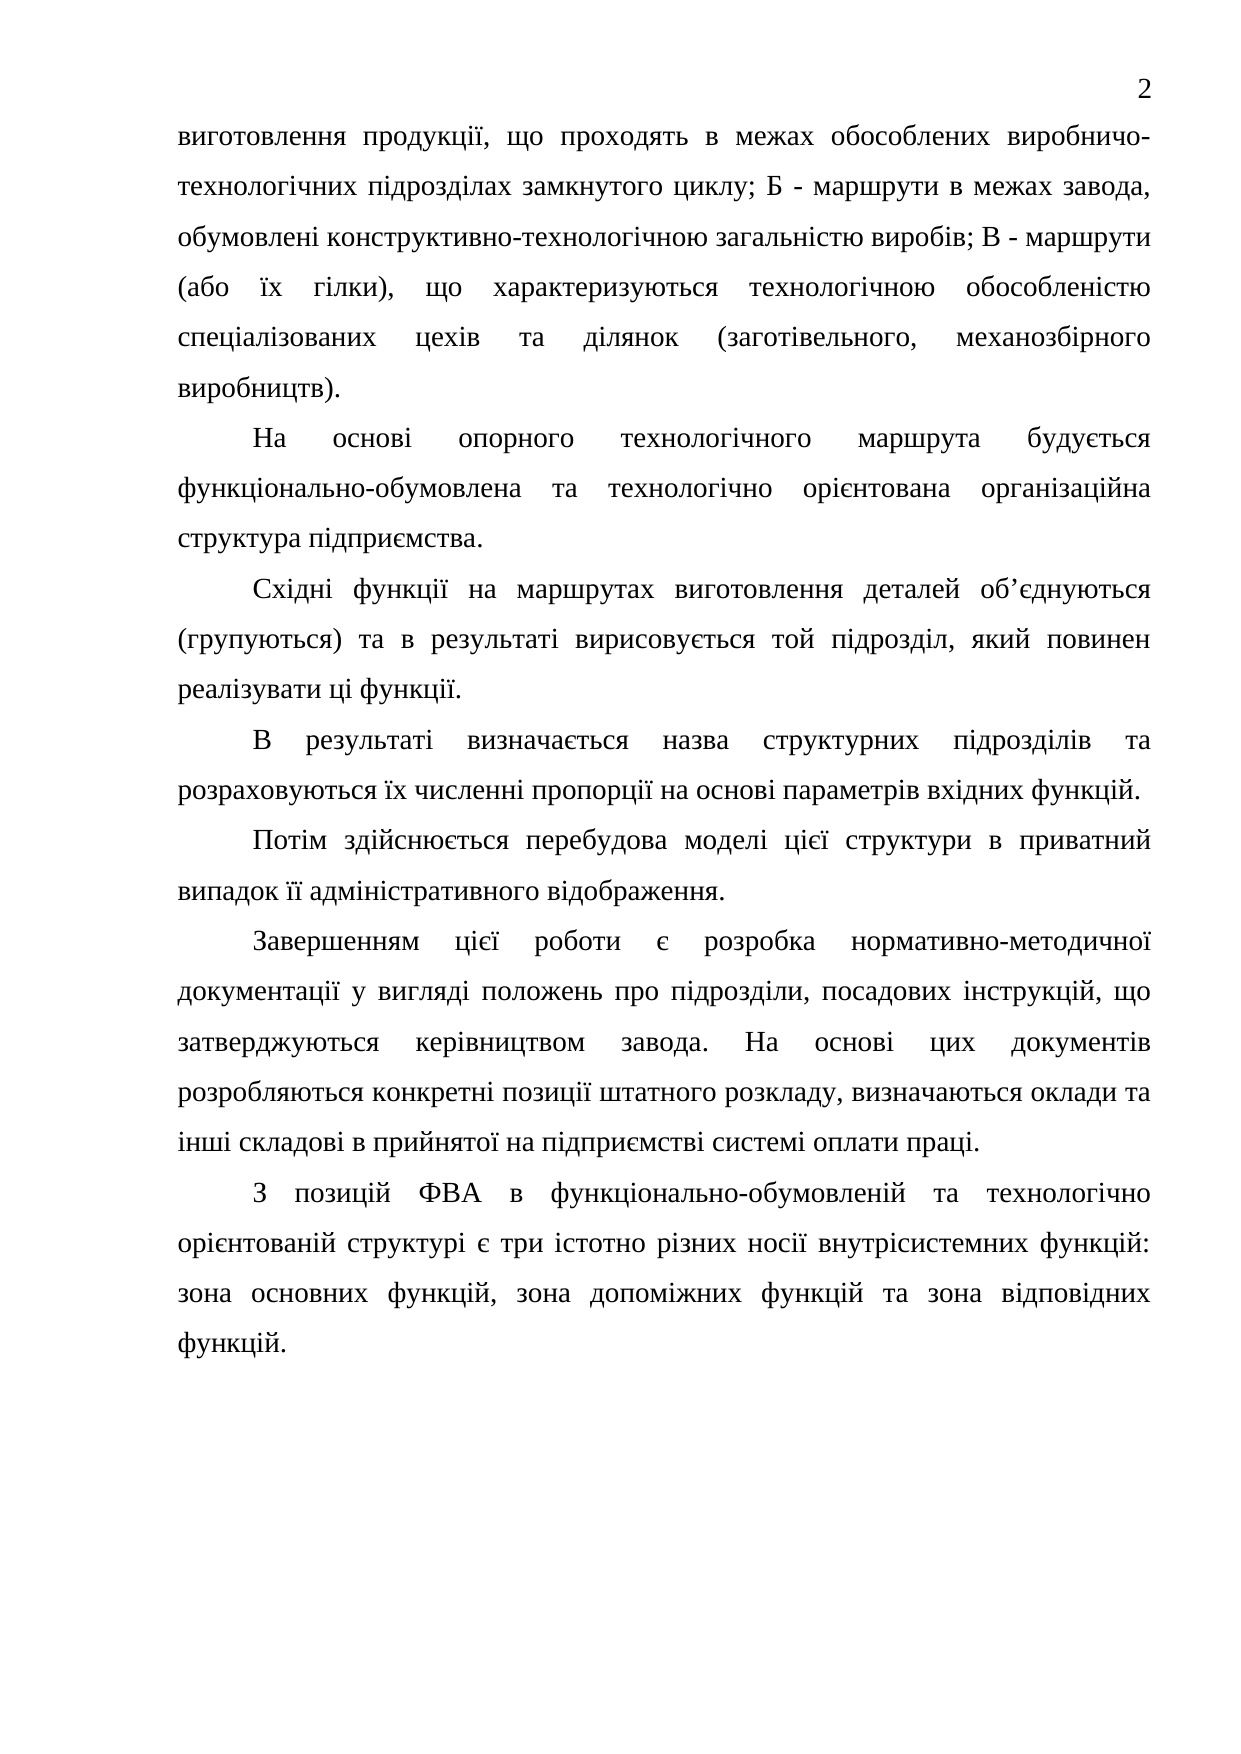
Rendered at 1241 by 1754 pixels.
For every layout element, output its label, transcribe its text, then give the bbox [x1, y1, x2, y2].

text В результаті визначається назва структурних підрозділів та розраховуються їх численні пропорції на основі параметрів вхідних функцій. [177, 722, 1152, 806]
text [177, 118, 1152, 403]
text На основі опорного технологічного маршрута будується функціонально-обумовлена та технологічно орієнтована організаційна структура підприємства. [177, 420, 1152, 554]
text Завершенням цієї роботи є розробка нормативно-методичної документації у вигляді положень про підрозділи, посадових інструкцій, що затверджуються керівництвом завода. На основі цих документів розробляються конкретні позиції штатного розкладу, визначаються оклади та інші складові в прийнятої на підприємстві системі оплати праці. [177, 923, 1152, 1158]
text З позицій ФВА в функціонально-обумовленій та технологічно орієнтованій структурі є три істотно різних носії внутрісистемних функцій: зона основних функцій, зона допоміжних функцій та зона відповідних функцій. [177, 1175, 1152, 1359]
text Потім здійснюється перебудова моделі цієї структури в приватний випадок її адміністративного відображення. [177, 822, 1152, 906]
text Східні функції на маршрутах виготовлення деталей об’єднуються (групуються) та в результаті вирисовується той підрозділ, який повинен реалізувати ці функції. [177, 571, 1152, 705]
